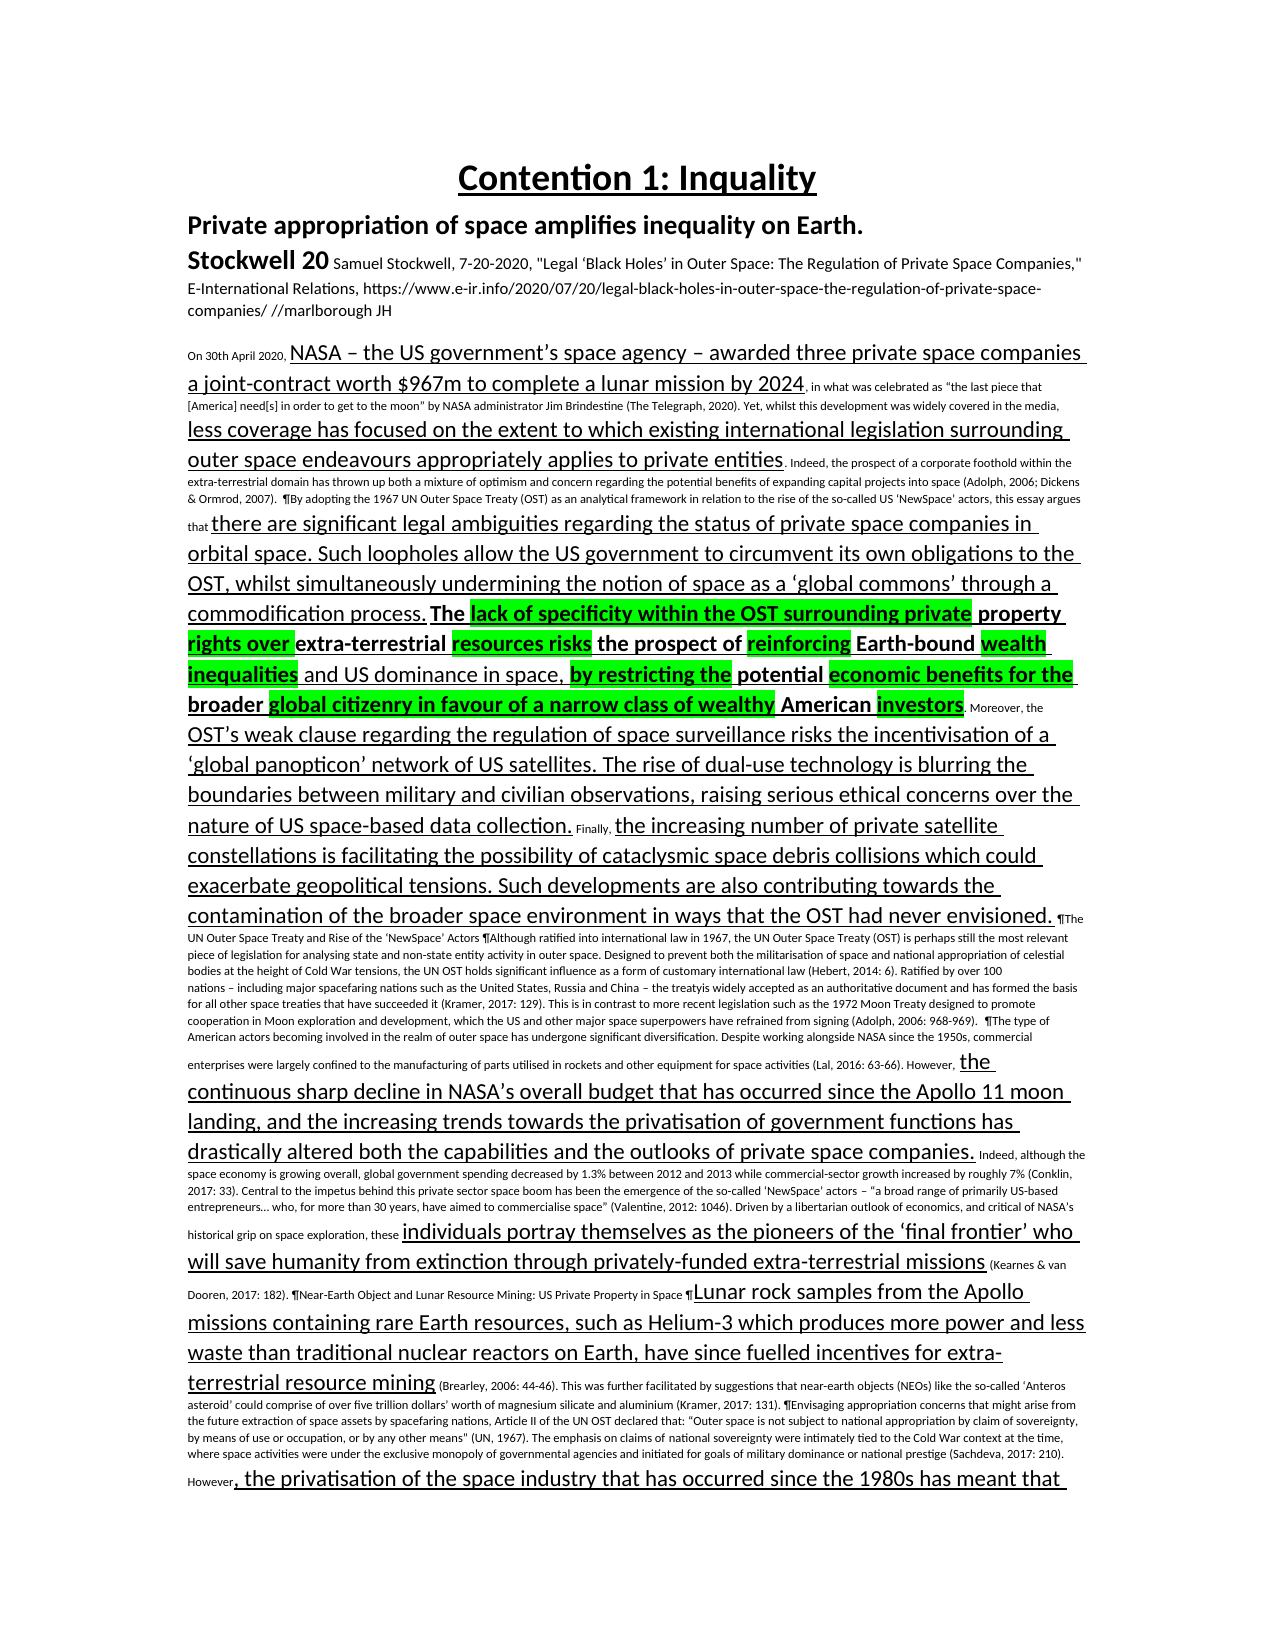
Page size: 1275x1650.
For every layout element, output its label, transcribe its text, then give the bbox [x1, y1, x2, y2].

subtitle Private appropriation of space amplifies inequality on Earth. [187, 208, 1087, 241]
subtitle Contention 1: Inquality [187, 154, 1087, 200]
text Stockwell 20 Samuel Stockwell, 7-20-2020, "Legal ‘Black Holes’ in Outer Space: The Regulation of Private Space Companies," E-International Relations, https://www.e-ir.info/2020/07/20/legal-black-holes-in-outer-space-the-regulation-of-private-space-companies/ //marlborough JH [187, 243, 1087, 320]
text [187, 338, 1087, 1492]
